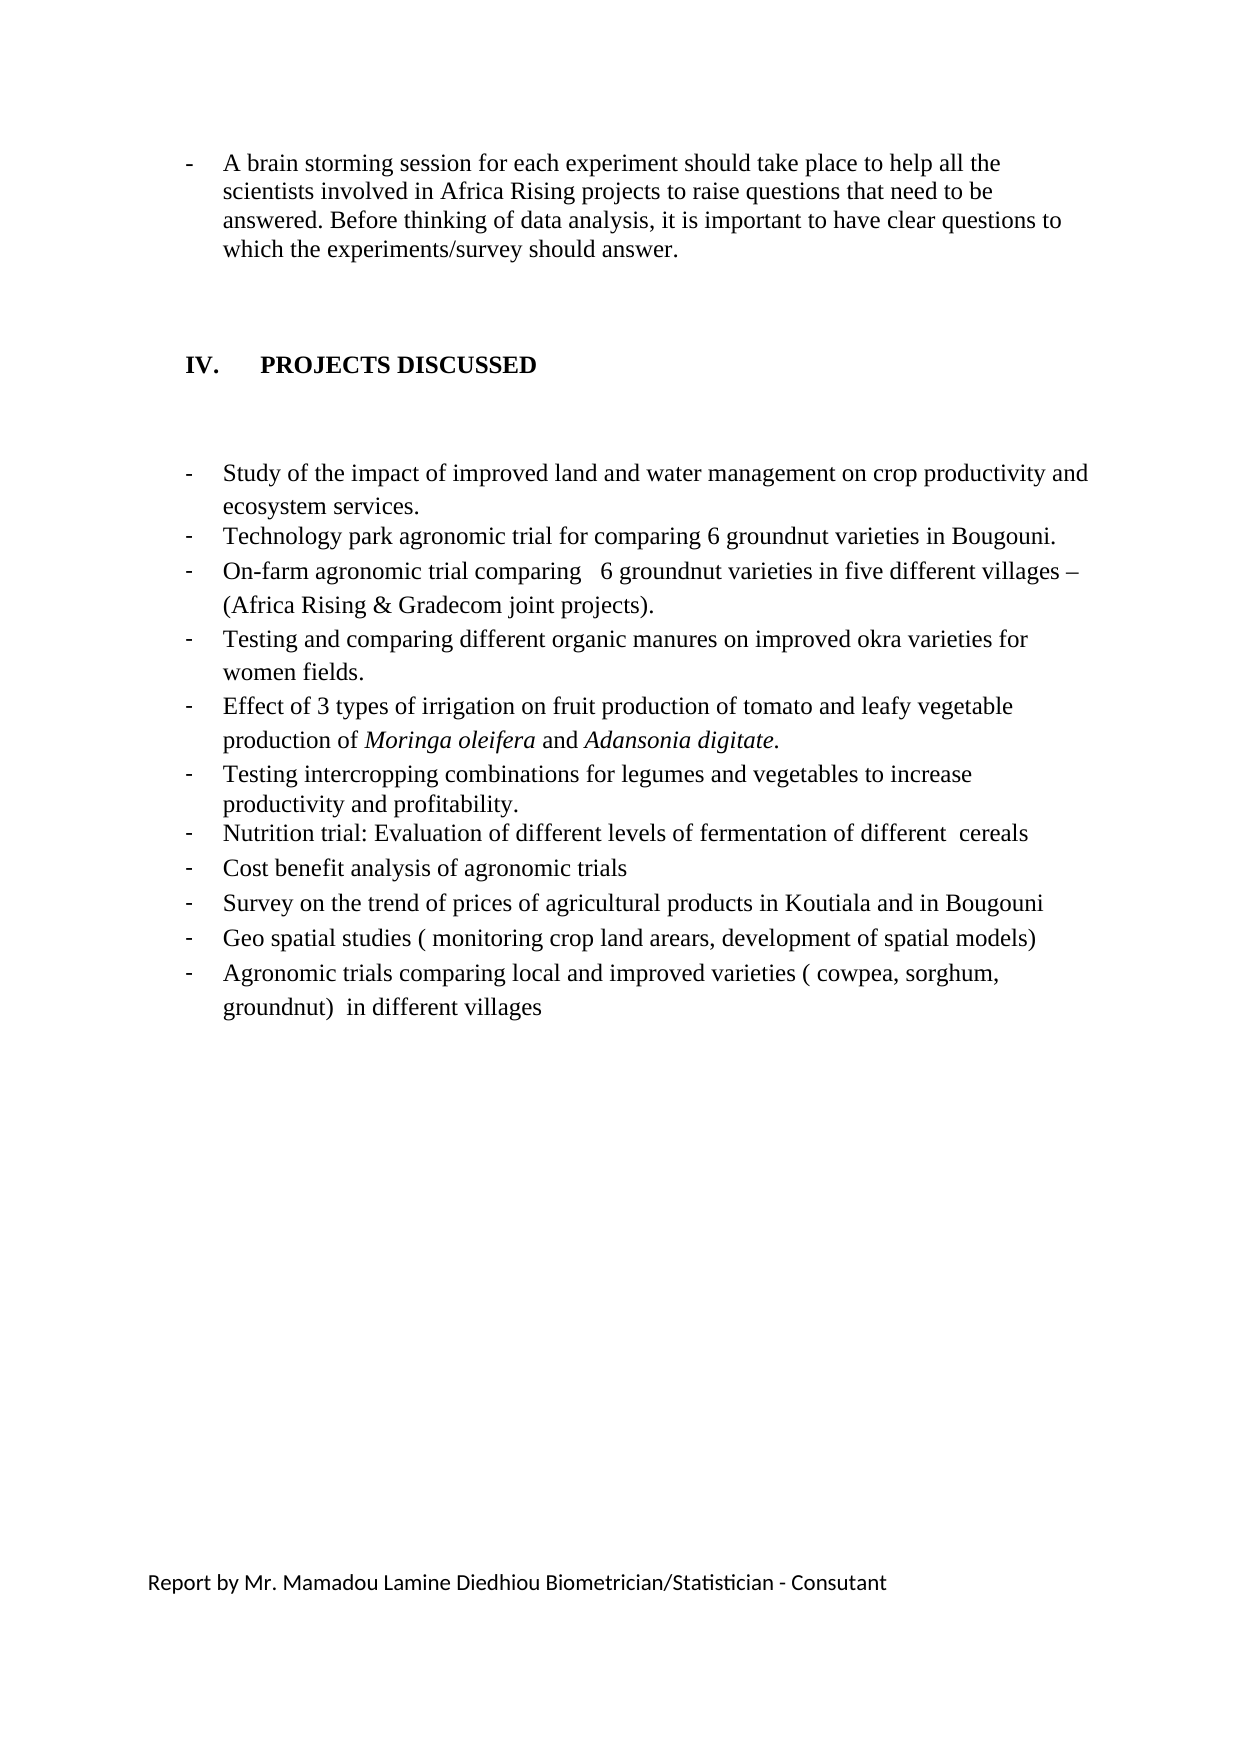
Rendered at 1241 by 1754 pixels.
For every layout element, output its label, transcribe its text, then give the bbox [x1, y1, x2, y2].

list Agronomic trials comparing local and improved varieties ( cowpea, sorghum, groundnut) in different villages [185, 958, 1093, 1021]
list Testing intercropping combinations for legumes and vegetables to increase productivity and profitability. [185, 758, 1093, 818]
list Survey on the trend of prices of agricultural products in Koutiala and in Bougouni [185, 888, 1093, 918]
list Technology park agronomic trial for comparing 6 groundnut varieties in Bougouni. [185, 520, 1093, 550]
list On-farm agronomic trial comparing 6 groundnut varieties in five different villages – (Africa Rising & Gradecom joint projects). [185, 555, 1093, 618]
list Cost benefit analysis of agronomic trials [185, 853, 1093, 883]
list Study of the impact of improved land and water management on crop productivity and ecosystem services. [185, 457, 1093, 520]
list A brain storming session for each experiment should take place to help all the scientists involved in Africa Rising projects to raise questions that need to be answered. Before thinking of data analysis, it is important to have clear questions to which the experiments/survey should answer. [185, 148, 1093, 263]
list Testing and comparing different organic manures on improved okra varieties for women fields. [185, 623, 1093, 686]
list PROJECTS DISCUSSED [185, 350, 1093, 378]
list Nutrition trial: Evaluation of different levels of fermentation of different cereals [185, 818, 1093, 848]
list Geo spatial studies ( monitoring crop land arears, development of spatial models) [185, 923, 1093, 953]
list Effect of 3 types of irrigation on fruit production of tomato and leafy vegetable production of Moringa oleifera and Adansonia digitate. [185, 691, 1093, 754]
